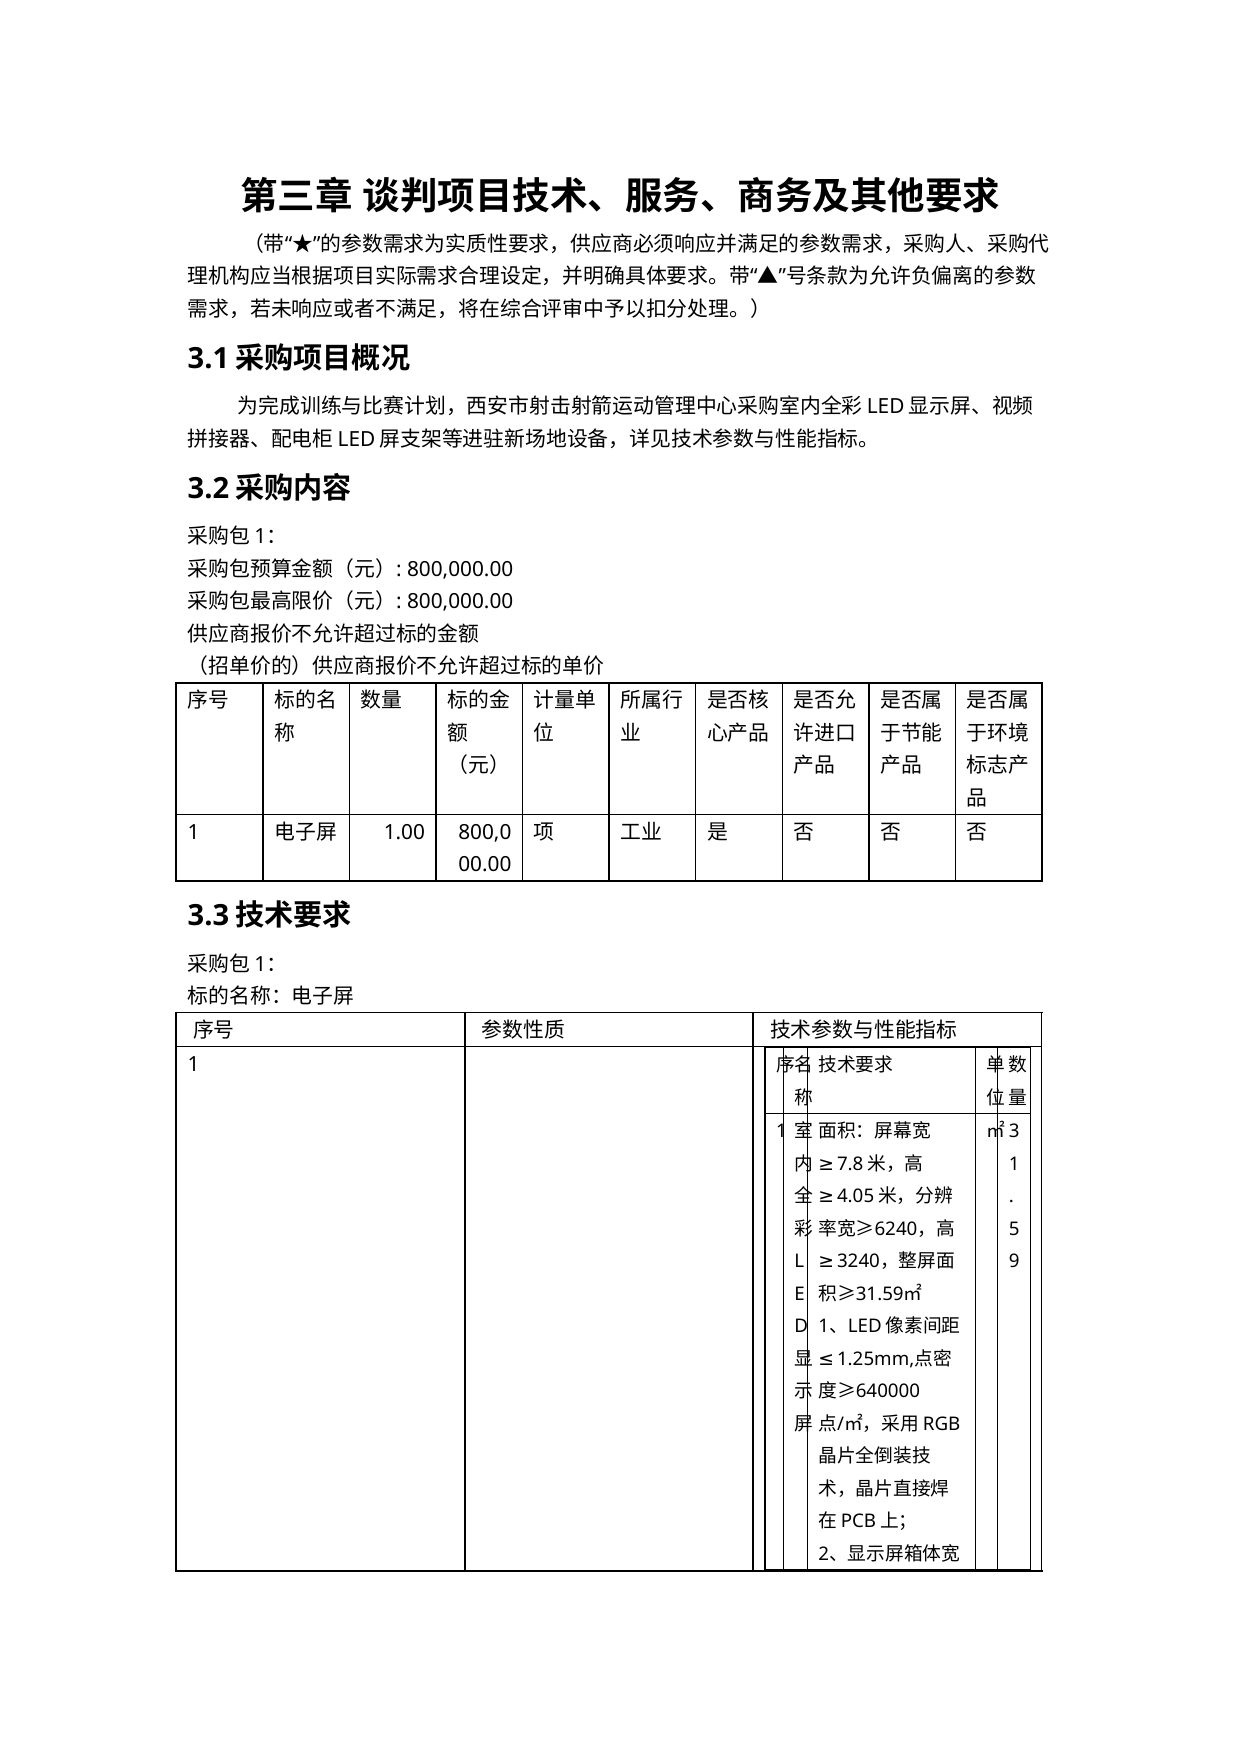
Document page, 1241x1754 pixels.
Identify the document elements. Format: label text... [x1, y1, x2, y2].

text （带“★”的参数需求为实质性要求，供应商必须响应并满足的参数需求，采购人、采购代理机构应当根据项目实际需求合理设定，并明确具体要求。带“▲”号条款为允许负偏离的参数需求，若未响应或者不满足，将在综合评审中予以扣分处理。） [187, 227, 1053, 324]
table_header 计量单位 [523, 684, 608, 813]
text 3.3技术要求 [187, 882, 1053, 947]
table_header 序号 [177, 1013, 464, 1046]
text 采购包预算金额（元）: 800,000.00 [187, 552, 1053, 584]
table_cell [998, 1114, 1030, 1569]
table_cell [976, 1114, 997, 1569]
table_cell [808, 1114, 975, 1569]
text 标的名称：电子屏 [187, 979, 1053, 1012]
table_cell 否 [870, 815, 955, 880]
table_cell [808, 1048, 975, 1113]
table_cell 是 [696, 815, 782, 880]
table_cell [466, 1047, 752, 1570]
table_header 标的名称 [264, 684, 349, 813]
text 供应商报价不允许超过标的金额 [187, 617, 1053, 649]
table_cell 工业 [610, 815, 695, 880]
table_header 是否核心产品 [696, 684, 782, 813]
table_header 标的金额 （元） [437, 684, 522, 813]
table_cell 否 [956, 815, 1041, 880]
table_header 技术参数与性能指标 [754, 1013, 1041, 1046]
text （招单价的）供应商报价不允许超过标的单价 [187, 649, 1053, 682]
text 3.1采购项目概况 [187, 324, 1053, 389]
table_cell 否 [783, 815, 868, 880]
table_cell [998, 1048, 1030, 1113]
table_cell [754, 1047, 764, 1570]
table_header 所属行业 [610, 684, 695, 813]
table_cell [1031, 1047, 1041, 1570]
table_cell 1 [177, 1047, 464, 1570]
table_cell [784, 1048, 807, 1113]
table_cell [784, 1114, 807, 1569]
table_cell 项 [523, 815, 608, 880]
text 3.2采购内容 [187, 454, 1053, 519]
table_cell [766, 1114, 783, 1569]
text 采购包1： [187, 947, 1053, 979]
table_header 数量 [350, 684, 435, 813]
text 采购包最高限价（元）: 800,000.00 [187, 584, 1053, 617]
table_cell 1.00 [350, 815, 435, 880]
text 采购包1： [187, 519, 1053, 552]
table_cell [766, 1048, 783, 1113]
table_cell 800,000.00 [437, 815, 522, 880]
table_header 参数性质 [466, 1013, 752, 1046]
table_header 是否允许进口产品 [783, 684, 868, 813]
table_header 是否属于节能产品 [870, 684, 955, 813]
table_header 序号 [177, 684, 262, 813]
table_cell 电子屏 [264, 815, 349, 880]
table_cell [976, 1048, 997, 1113]
text 为完成训练与比赛计划，西安市射击射箭运动管理中心采购室内全彩LED显示屏、视频拼接器、配电柜LED屏支架等进驻新场地设备，详见技术参数与性能指标。 [187, 389, 1053, 454]
table_header 是否属于环境标志产品 [956, 684, 1041, 813]
text 第三章 谈判项目技术、服务、商务及其他要求 [187, 162, 1053, 227]
table_cell 1 [177, 815, 262, 880]
